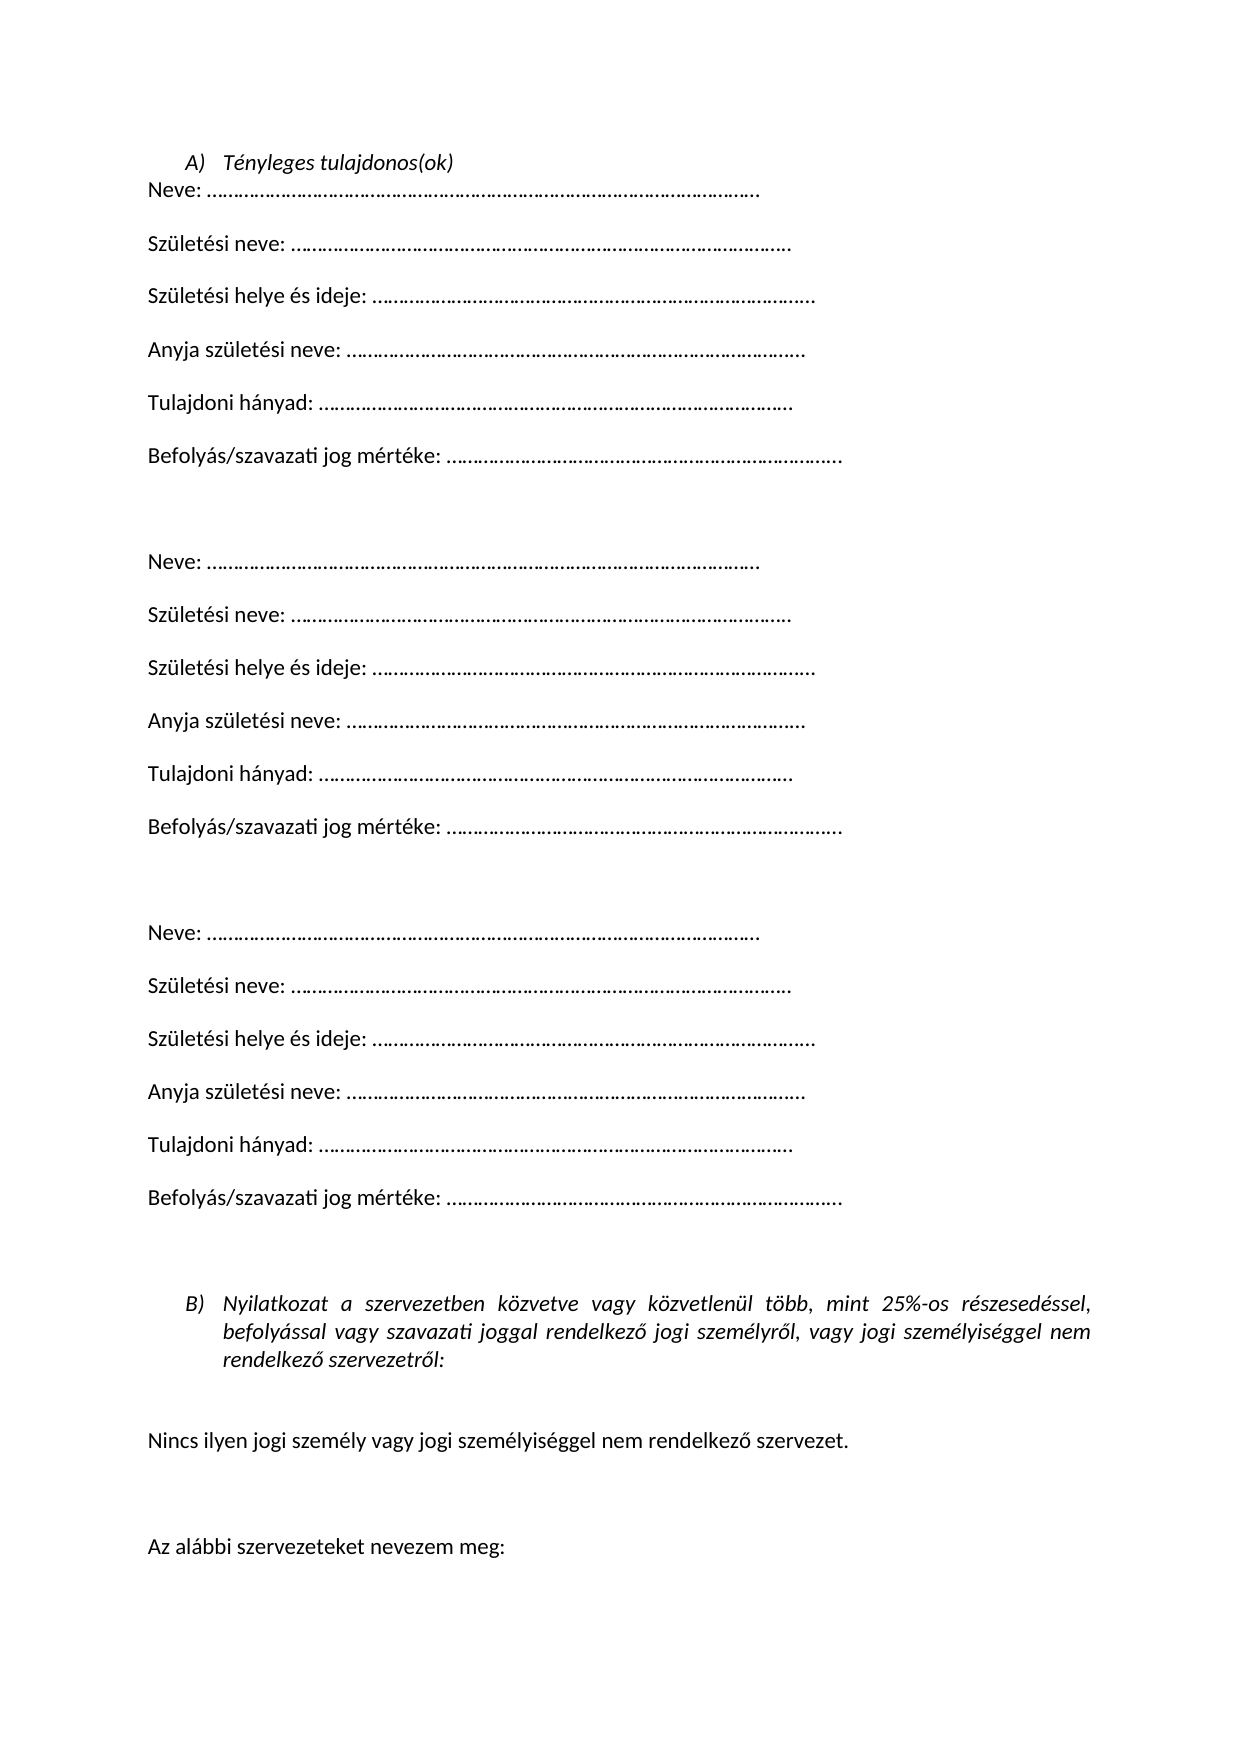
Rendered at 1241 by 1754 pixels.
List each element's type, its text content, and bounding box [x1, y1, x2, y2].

text Neve: …………………………………………………………………………………………… [148, 547, 1093, 575]
text Befolyás/szavazati jog mértéke: ………………………………………………………………... [148, 1183, 1093, 1211]
text Születési helye és ideje: ………………………………………………………………………... [148, 1024, 1093, 1052]
text Anyja születési neve: …………………………………………………………………………... [148, 335, 1093, 363]
text Az alábbi szervezeteket nevezem meg: [148, 1532, 1093, 1560]
list Tényleges tulajdonos(ok) [185, 148, 1093, 176]
text Neve: …………………………………………………………………………………………… [148, 176, 1093, 204]
text Neve: …………………………………………………………………………………………… [148, 918, 1093, 946]
text Tulajdoni hányad: ……………………………………………………………………………… [148, 1130, 1093, 1158]
text Születési neve: ………………………………………………………………………………….. [148, 971, 1093, 999]
text Anyja születési neve: …………………………………………………………………………... [148, 1077, 1093, 1105]
text Születési neve: ………………………………………………………………………………….. [148, 600, 1093, 628]
text Befolyás/szavazati jog mértéke: ………………………………………………………………... [148, 812, 1093, 840]
text Anyja születési neve: …………………………………………………………………………... [148, 706, 1093, 734]
text Születési helye és ideje: ………………………………………………………………………... [148, 653, 1093, 681]
text Befolyás/szavazati jog mértéke: ………………………………………………………………... [148, 441, 1093, 469]
text Tulajdoni hányad: ……………………………………………………………………………… [148, 388, 1093, 416]
text Tulajdoni hányad: ……………………………………………………………………………… [148, 759, 1093, 787]
text Nincs ilyen jogi személy vagy jogi személyiséggel nem rendelkező szervezet. [148, 1426, 1093, 1454]
text Születési neve: ………………………………………………………………………………….. [148, 229, 1093, 257]
list Nyilatkozat a szervezetben közvetve vagy közvetlenül több, mint 25%-os részesedéssel, befolyással vagy szavazati joggal rendelkező jogi személyről, vagy jogi személyiséggel nem rendelkező szervezetről: [185, 1289, 1093, 1373]
text Születési helye és ideje: ………………………………………………………………………... [148, 282, 1093, 310]
